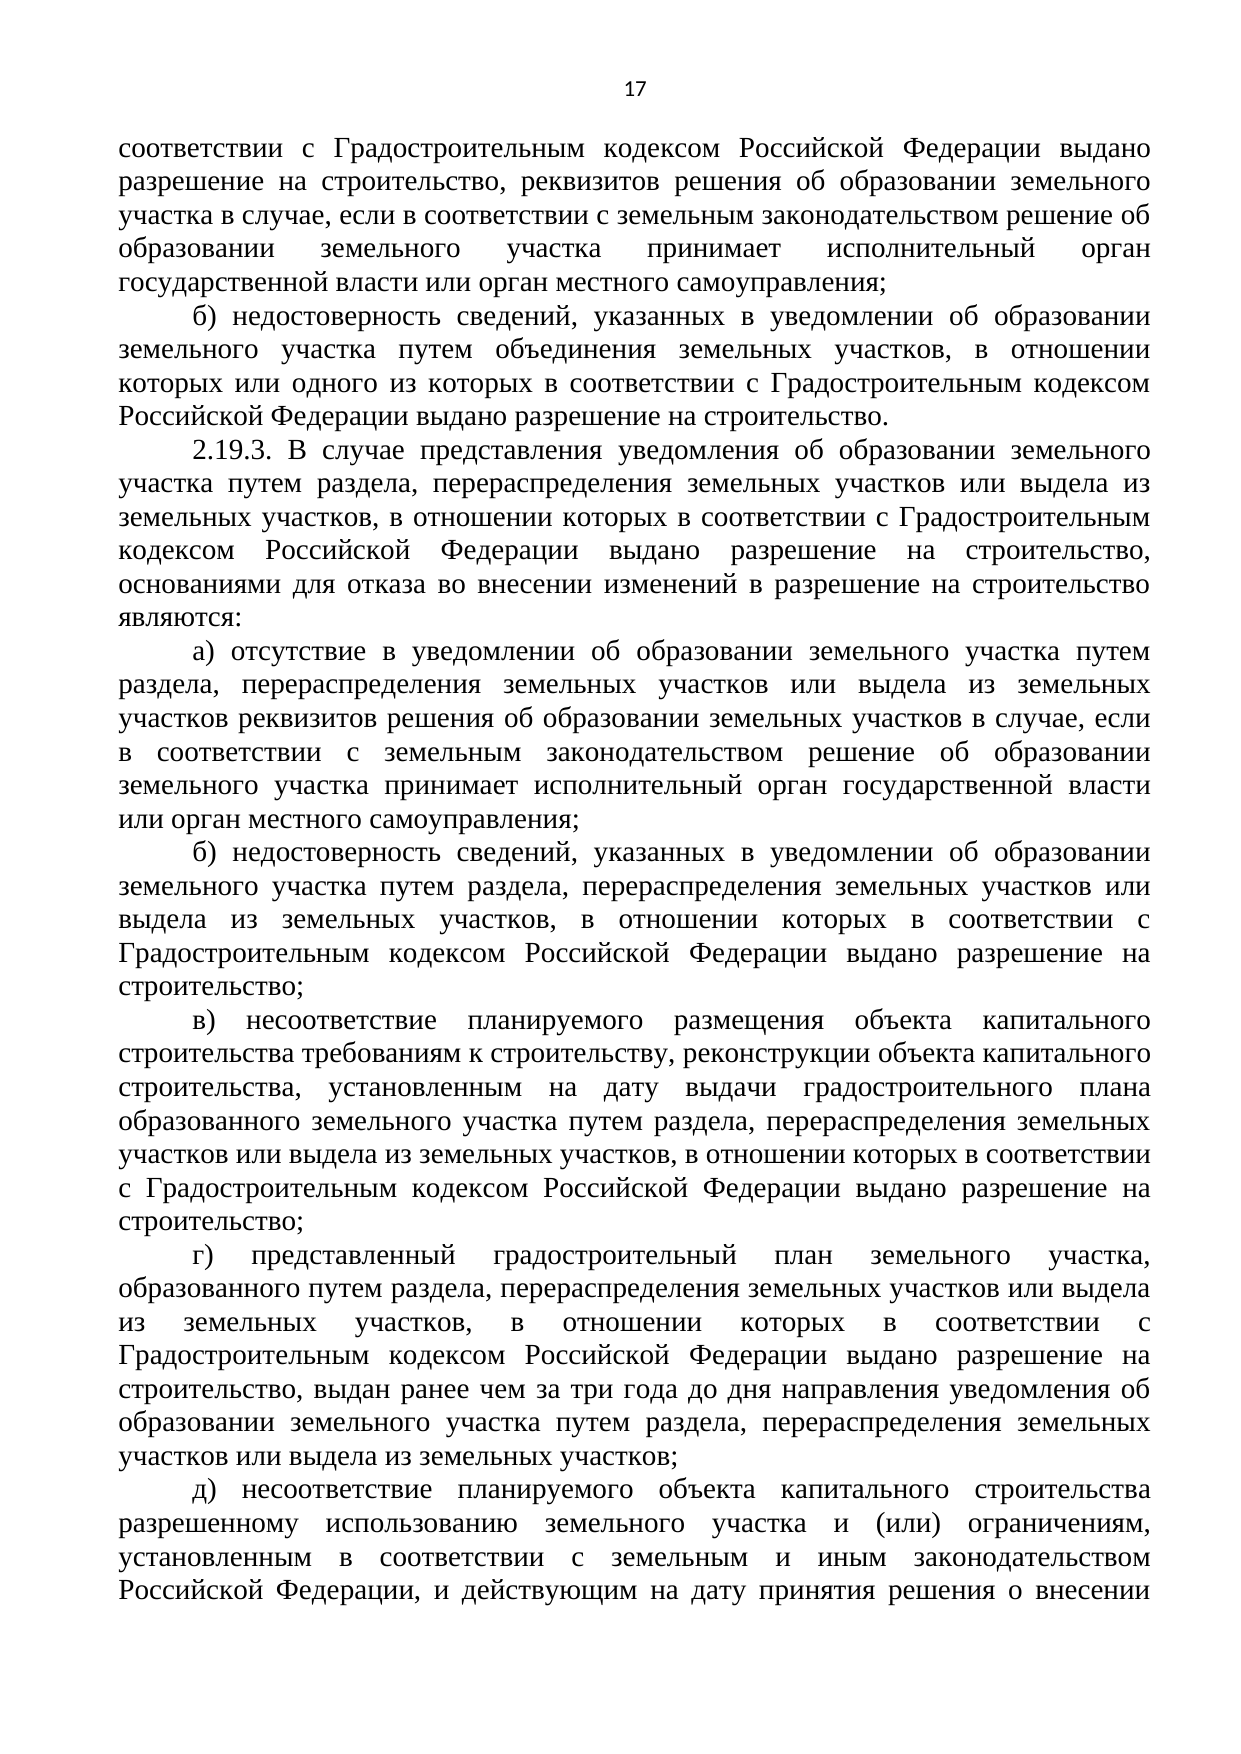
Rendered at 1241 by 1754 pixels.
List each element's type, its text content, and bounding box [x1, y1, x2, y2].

text а) отсутствие в уведомлении об образовании земельного участка путем раздела, перераспределения земельных участков или выдела из земельных участков реквизитов решения об образовании земельных участков в случае, если в соответствии с земельным законодательством решение об образовании земельного участка принимает исполнительный орган государственной власти или орган местного самоуправления; [118, 633, 1152, 834]
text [118, 1472, 1152, 1606]
text б) недостоверность сведений, указанных в уведомлении об образовании земельного участка путем раздела, перераспределения земельных участков или выдела из земельных участков, в отношении которых в соответствии с Градостроительным кодексом Российской Федерации выдано разрешение на строительство; [118, 834, 1152, 1002]
text б) недостоверность сведений, указанных в уведомлении об образовании земельного участка путем объединения земельных участков, в отношении которых или одного из которых в соответствии с Градостроительным кодексом Российской Федерации выдано разрешение на строительство. [118, 298, 1152, 432]
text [118, 130, 1152, 298]
text в) несоответствие планируемого размещения объекта капитального строительства требованиям к строительству, реконструкции объекта капитального строительства, установленным на дату выдачи градостроительного плана образованного земельного участка путем раздела, перераспределения земельных участков или выдела из земельных участков, в отношении которых в соответствии с Градостроительным кодексом Российской Федерации выдано разрешение на строительство; [118, 1002, 1152, 1237]
text 2.19.3. В случае представления уведомления об образовании земельного участка путем раздела, перераспределения земельных участков или выдела из земельных участков, в отношении которых в соответствии с Градостроительным кодексом Российской Федерации выдано разрешение на строительство, основаниями для отказа во внесении изменений в разрешение на строительство являются: [118, 432, 1152, 633]
text г) представленный градостроительный план земельного участка, образованного путем раздела, перераспределения земельных участков или выдела из земельных участков, в отношении которых в соответствии с Градостроительным кодексом Российской Федерации выдано разрешение на строительство, выдан ранее чем за три года до дня направления уведомления об образовании земельного участка путем раздела, перераспределения земельных участков или выдела из земельных участков; [118, 1237, 1152, 1472]
